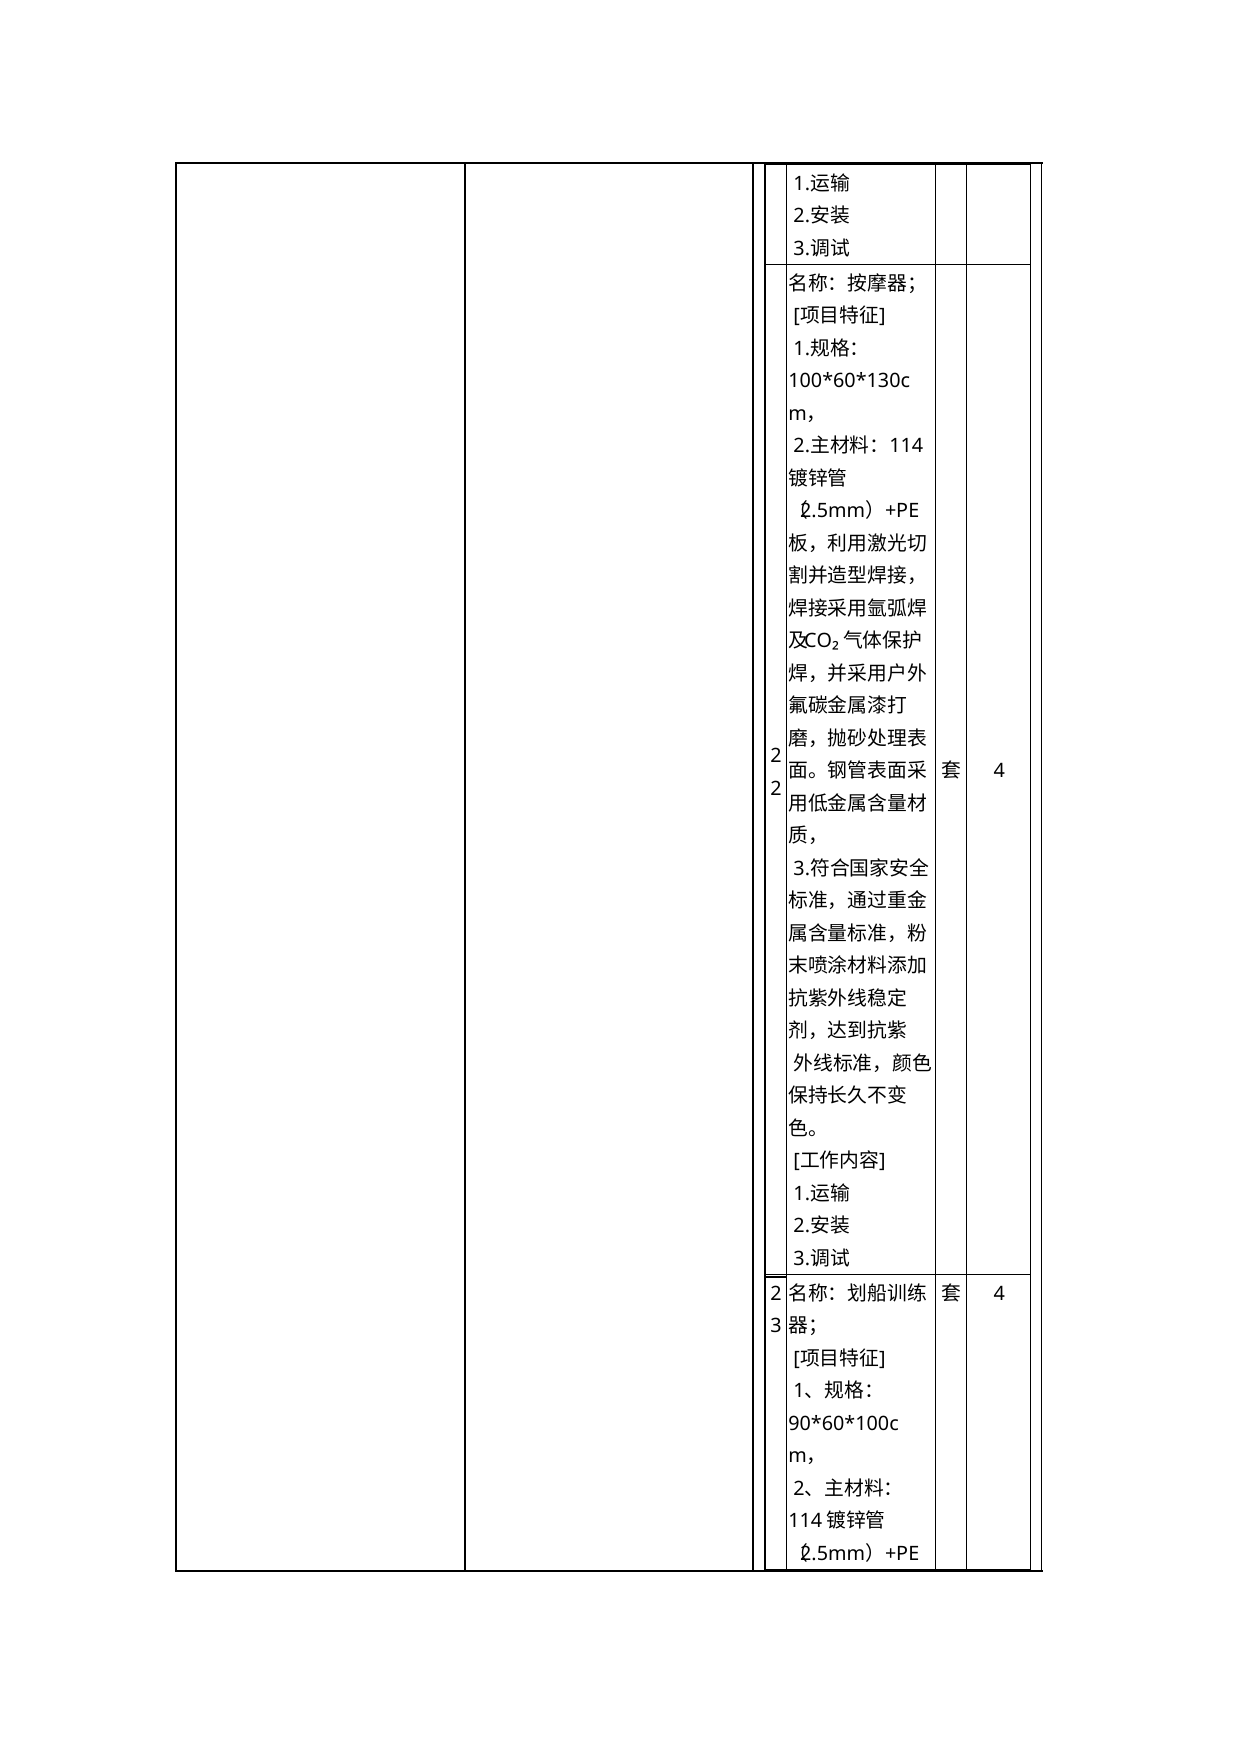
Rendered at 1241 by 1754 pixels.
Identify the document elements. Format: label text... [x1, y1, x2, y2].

table_cell [1031, 164, 1041, 1570]
table_cell [754, 164, 764, 1570]
table_cell 1 [177, 164, 464, 1570]
table_cell [466, 164, 752, 1570]
